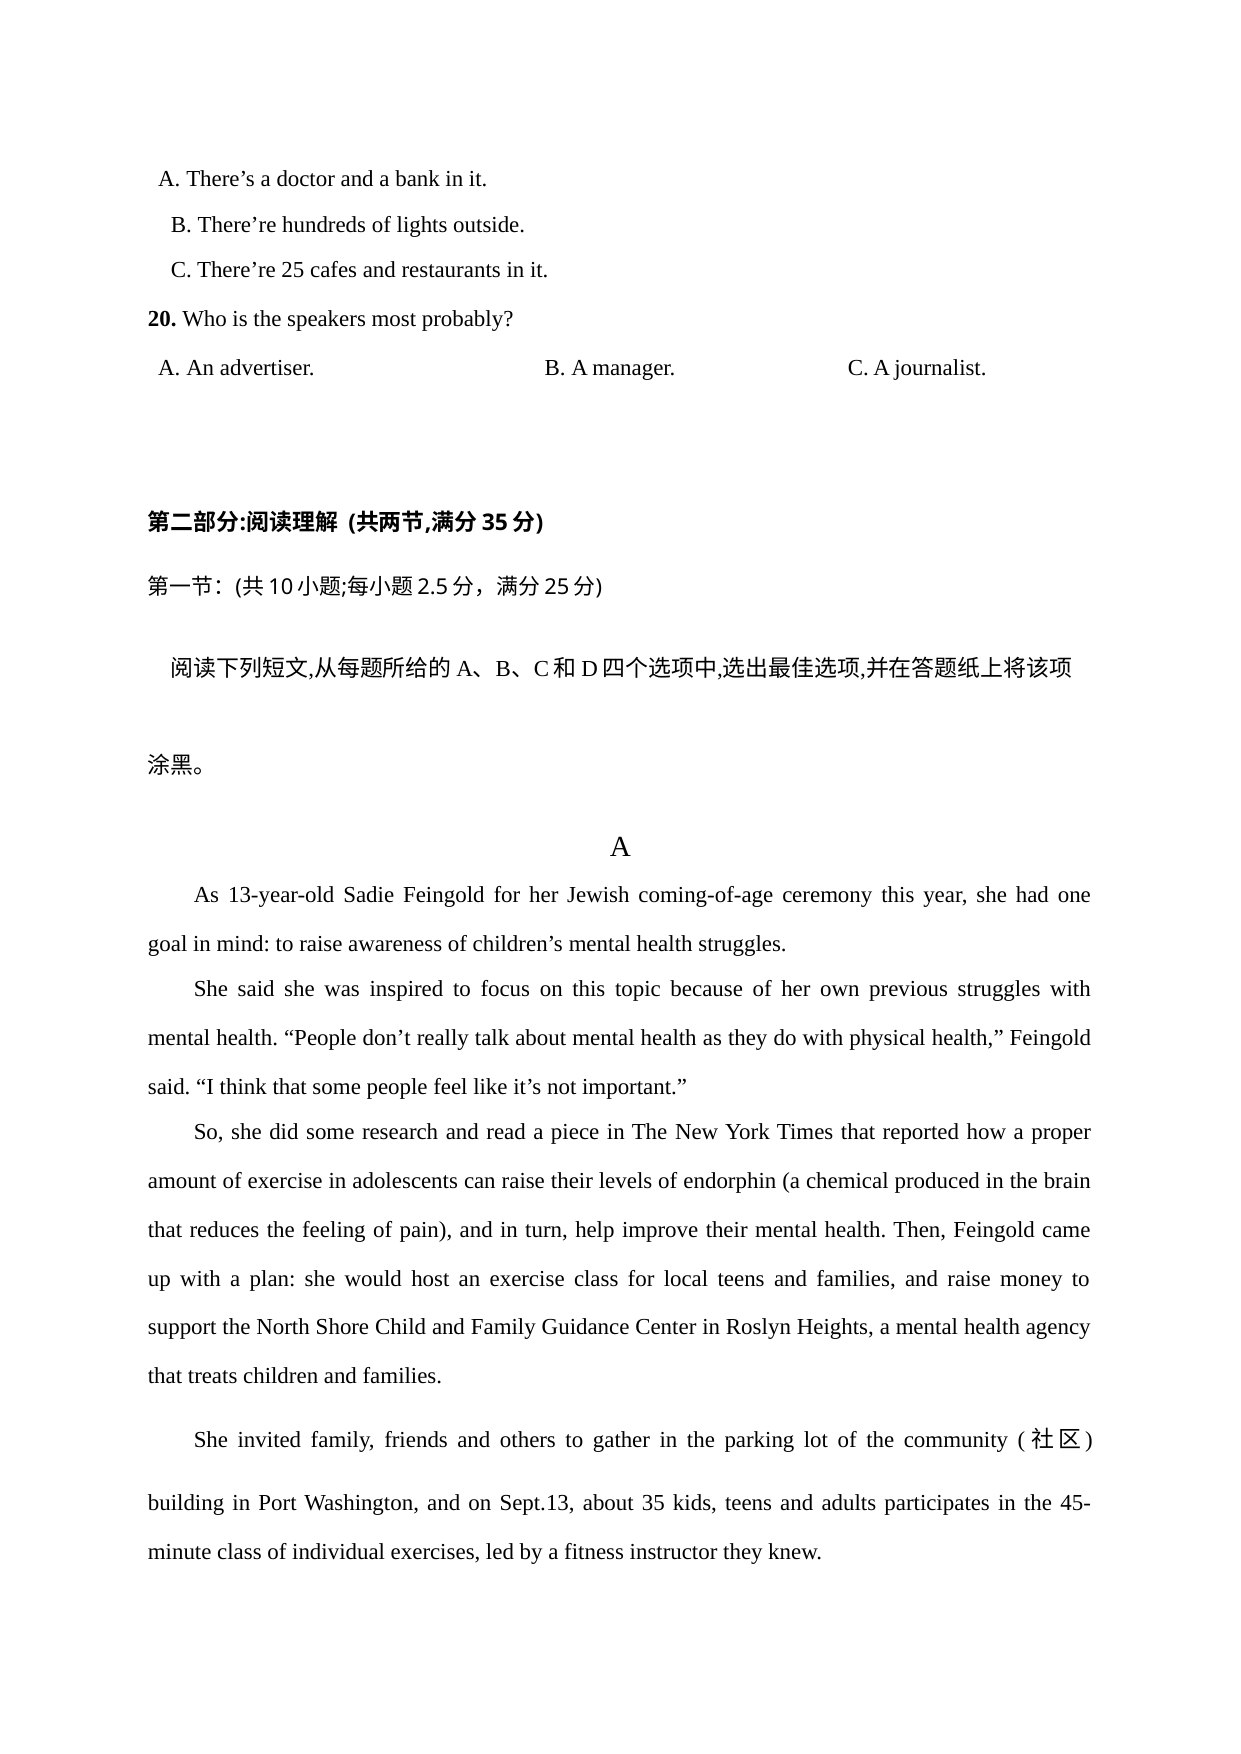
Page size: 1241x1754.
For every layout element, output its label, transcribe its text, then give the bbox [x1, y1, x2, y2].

text B. There’re hundreds of lights outside. [148, 208, 1092, 240]
text So, she did some research and read a piece in The New York Times that reported how a proper amount of exercise in adolescents can raise their levels of endorphin (a chemical produced in the brain that reduces the feeling of pain), and in turn, help improve their mental health. Then, Feingold came up with a plan: she would host an exercise class for local teens and families, and raise money to support the North Shore Child and Family Guidance Center in Roslyn Heights, a mental health agency that treats children and families. [148, 1115, 1092, 1392]
text A [148, 813, 1092, 878]
text She invited family, friends and others to gather in the parking lot of the community (社区) building in Port Washington, and on Sept.13, about 35 kids, teens and adults participates in the 45-minute class of individual exercises, led by a fitness instructor they knew. [148, 1405, 1092, 1567]
text C. There’re 25 cafes and restaurants in it. 20. Who is the speakers most probably? A. An advertiser. B. A manager. C. A journalist. [148, 253, 1092, 383]
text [148, 162, 1092, 194]
text As 13-year-old Sadie Feingold for her Jewish coming-of-age ceremony this year, she had one goal in mind: to raise awareness of children’s mental health struggles. [148, 878, 1092, 959]
text She said she was inspired to focus on this topic because of her own previous struggles with mental health. “People don’t really talk about mental health as they do with physical health,” Feingold said. “I think that some people feel like it’s not important.” [148, 972, 1092, 1102]
text 第二部分:阅读理解 (共两节,满分35分) 第一节：(共10小题;每小题2.5分，满分25分) 阅读下列短文,从每题所给的A、B、C和D四个选项中,选出最佳选项,并在答题纸上将该项涂黑。 [148, 488, 1092, 796]
